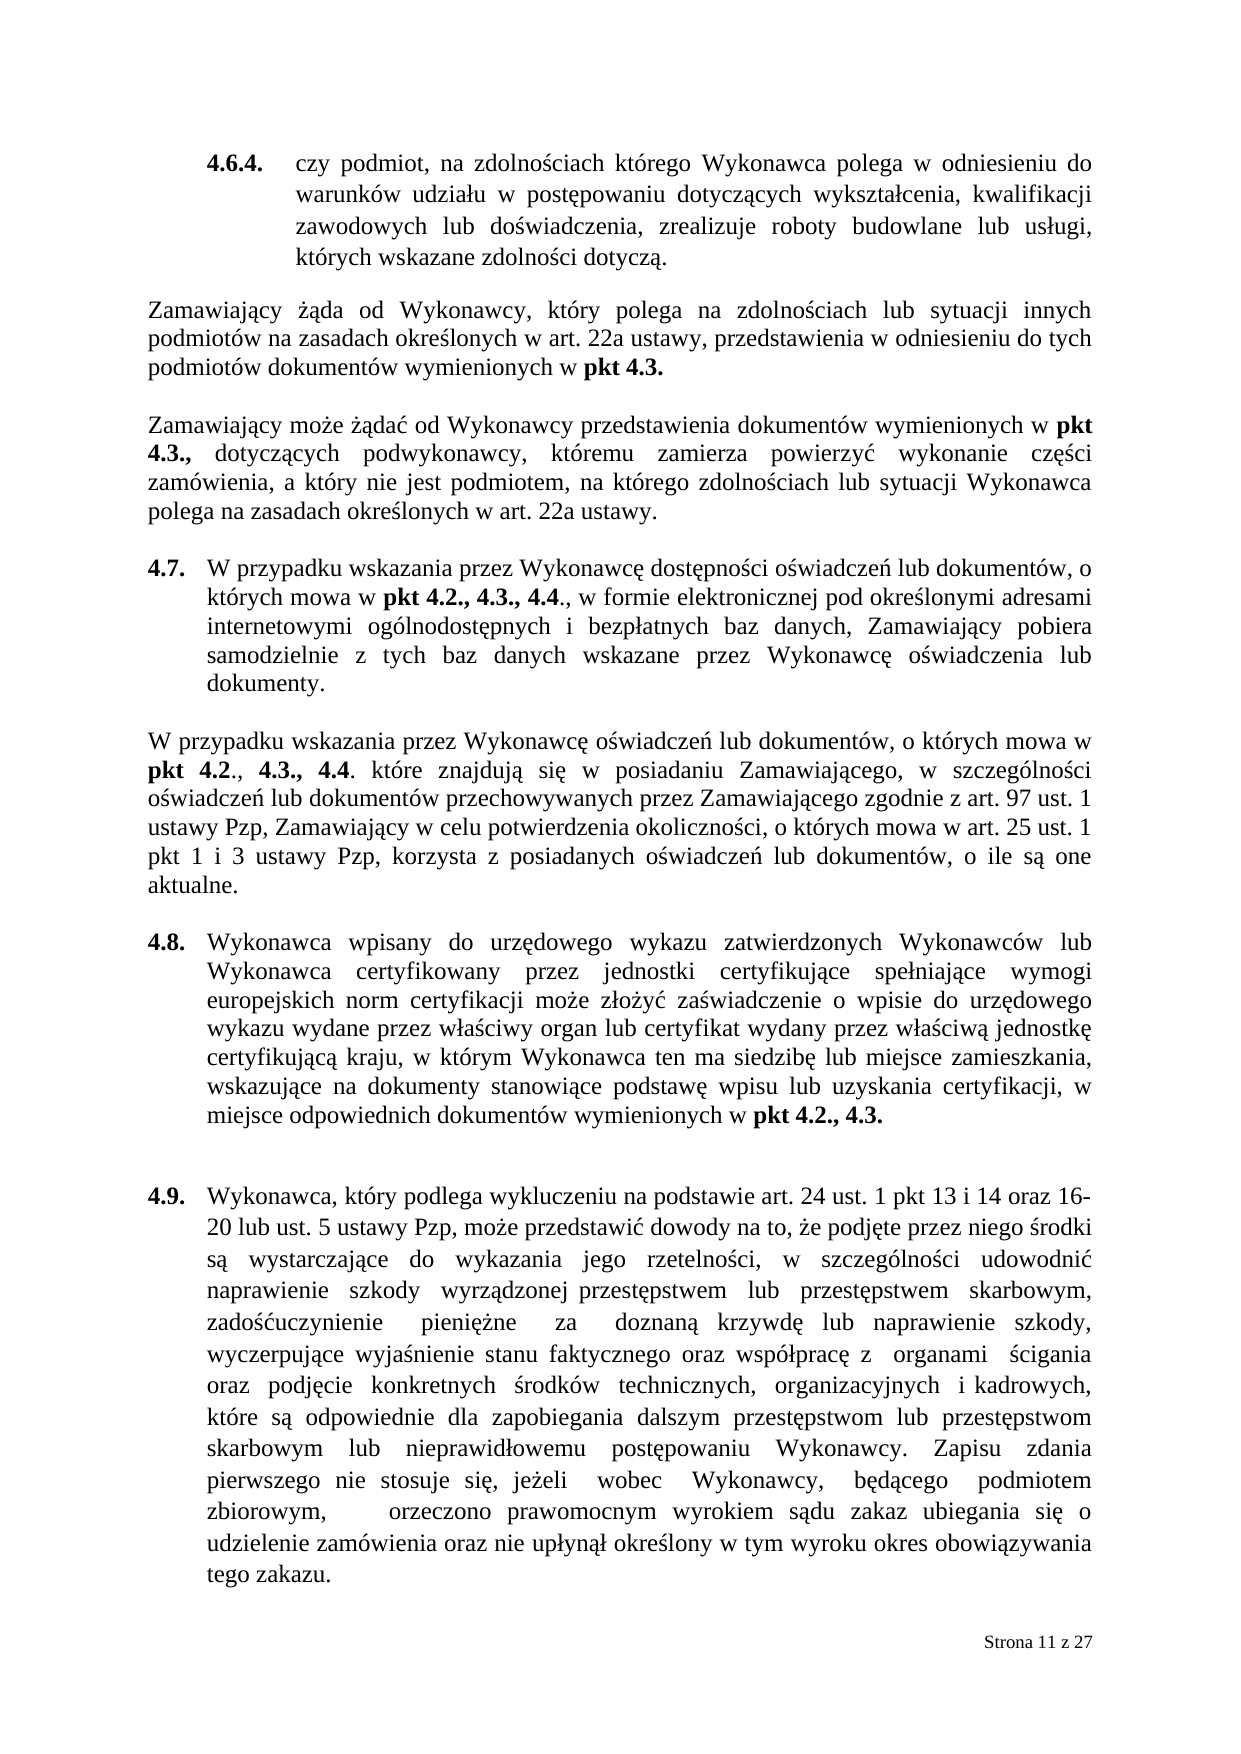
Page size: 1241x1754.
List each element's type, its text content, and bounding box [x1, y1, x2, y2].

list Wykonawca, który podlega wykluczeniu na podstawie art. 24 ust. 1 pkt 13 i 14 oraz 16-20 lub ust. 5 ustawy Pzp, może przedstawić dowody na to, że podjęte przez niego środki są wystarczające do wykazania jego rzetelności, w szczególności udowodnić naprawienie szkody wyrządzonej przestępstwem lub przestępstwem skarbowym, zadośćuczynienie pieniężne za doznaną krzywdę lub naprawienie szkody, wyczerpujące wyjaśnienie stanu faktycznego oraz współpracę z organami ścigania oraz podjęcie konkretnych środków technicznych, organizacyjnych i kadrowych, które są odpowiednie dla zapobiegania dalszym przestępstwom lub przestępstwom skarbowym lub nieprawidłowemu postępowaniu Wykonawcy. Zapisu zdania pierwszego nie stosuje się, jeżeli wobec Wykonawcy, będącego podmiotem zbiorowym, orzeczono prawomocnym wyrokiem sądu zakaz ubiegania się o udzielenie zamówienia oraz nie upłynął określony w tym wyroku okres obowiązywania tego zakazu. [148, 1181, 1093, 1588]
list W przypadku wskazania przez Wykonawcę dostępności oświadczeń lub dokumentów, o których mowa w pkt 4.2., 4.3., 4.4., w formie elektronicznej pod określonymi adresami internetowymi ogólnodostępnych i bezpłatnych baz danych, Zamawiający pobiera samodzielnie z tych baz danych wskazane przez Wykonawcę oświadczenia lub dokumenty. [148, 553, 1093, 697]
text W przypadku wskazania przez Wykonawcę oświadczeń lub dokumentów, o których mowa w pkt 4.2., 4.3., 4.4. które znajdują się w posiadaniu Zamawiającego, w szczególności oświadczeń lub dokumentów przechowywanych przez Zamawiającego zgodnie z art. 97 ust. 1 ustawy Pzp, Zamawiający w celu potwierdzenia okoliczności, o których mowa w art. 25 ust. 1 pkt 1 i 3 ustawy Pzp, korzysta z posiadanych oświadczeń lub dokumentów, o ile są one aktualne. [148, 726, 1093, 898]
text Zamawiający może żądać od Wykonawcy przedstawienia dokumentów wymienionych w pkt 4.3., dotyczących podwykonawcy, któremu zamierza powierzyć wykonanie części zamówienia, a który nie jest podmiotem, na którego zdolnościach lub sytuacji Wykonawca polega na zasadach określonych w art. 22a ustawy. [148, 410, 1093, 525]
list Wykonawca wpisany do urzędowego wykazu zatwierdzonych Wykonawców lub Wykonawca certyfikowany przez jednostki certyfikujące spełniające wymogi europejskich norm certyfikacji może złożyć zaświadczenie o wpisie do urzędowego wykazu wydane przez właściwy organ lub certyfikat wydany przez właściwą jednostkę certyfikującą kraju, w którym Wykonawca ten ma siedzibę lub miejsce zamieszkania, wskazujące na dokumenty stanowiące podstawę wpisu lub uzyskania certyfikacji, w miejsce odpowiednich dokumentów wymienionych w pkt 4.2., 4.3. [148, 927, 1093, 1128]
text Zamawiający żąda od Wykonawcy, który polega na zdolnościach lub sytuacji innych podmiotów na zasadach określonych w art. 22a ustawy, przedstawienia w odniesieniu do tych podmiotów dokumentów wymienionych w pkt 4.3. [148, 295, 1093, 381]
list czy podmiot, na zdolnościach którego Wykonawca polega w odniesieniu do warunków udziału w postępowaniu dotyczących wykształcenia, kwalifikacji zawodowych lub doświadczenia, zrealizuje roboty budowlane lub usługi, których wskazane zdolności dotyczą. [207, 148, 1093, 271]
